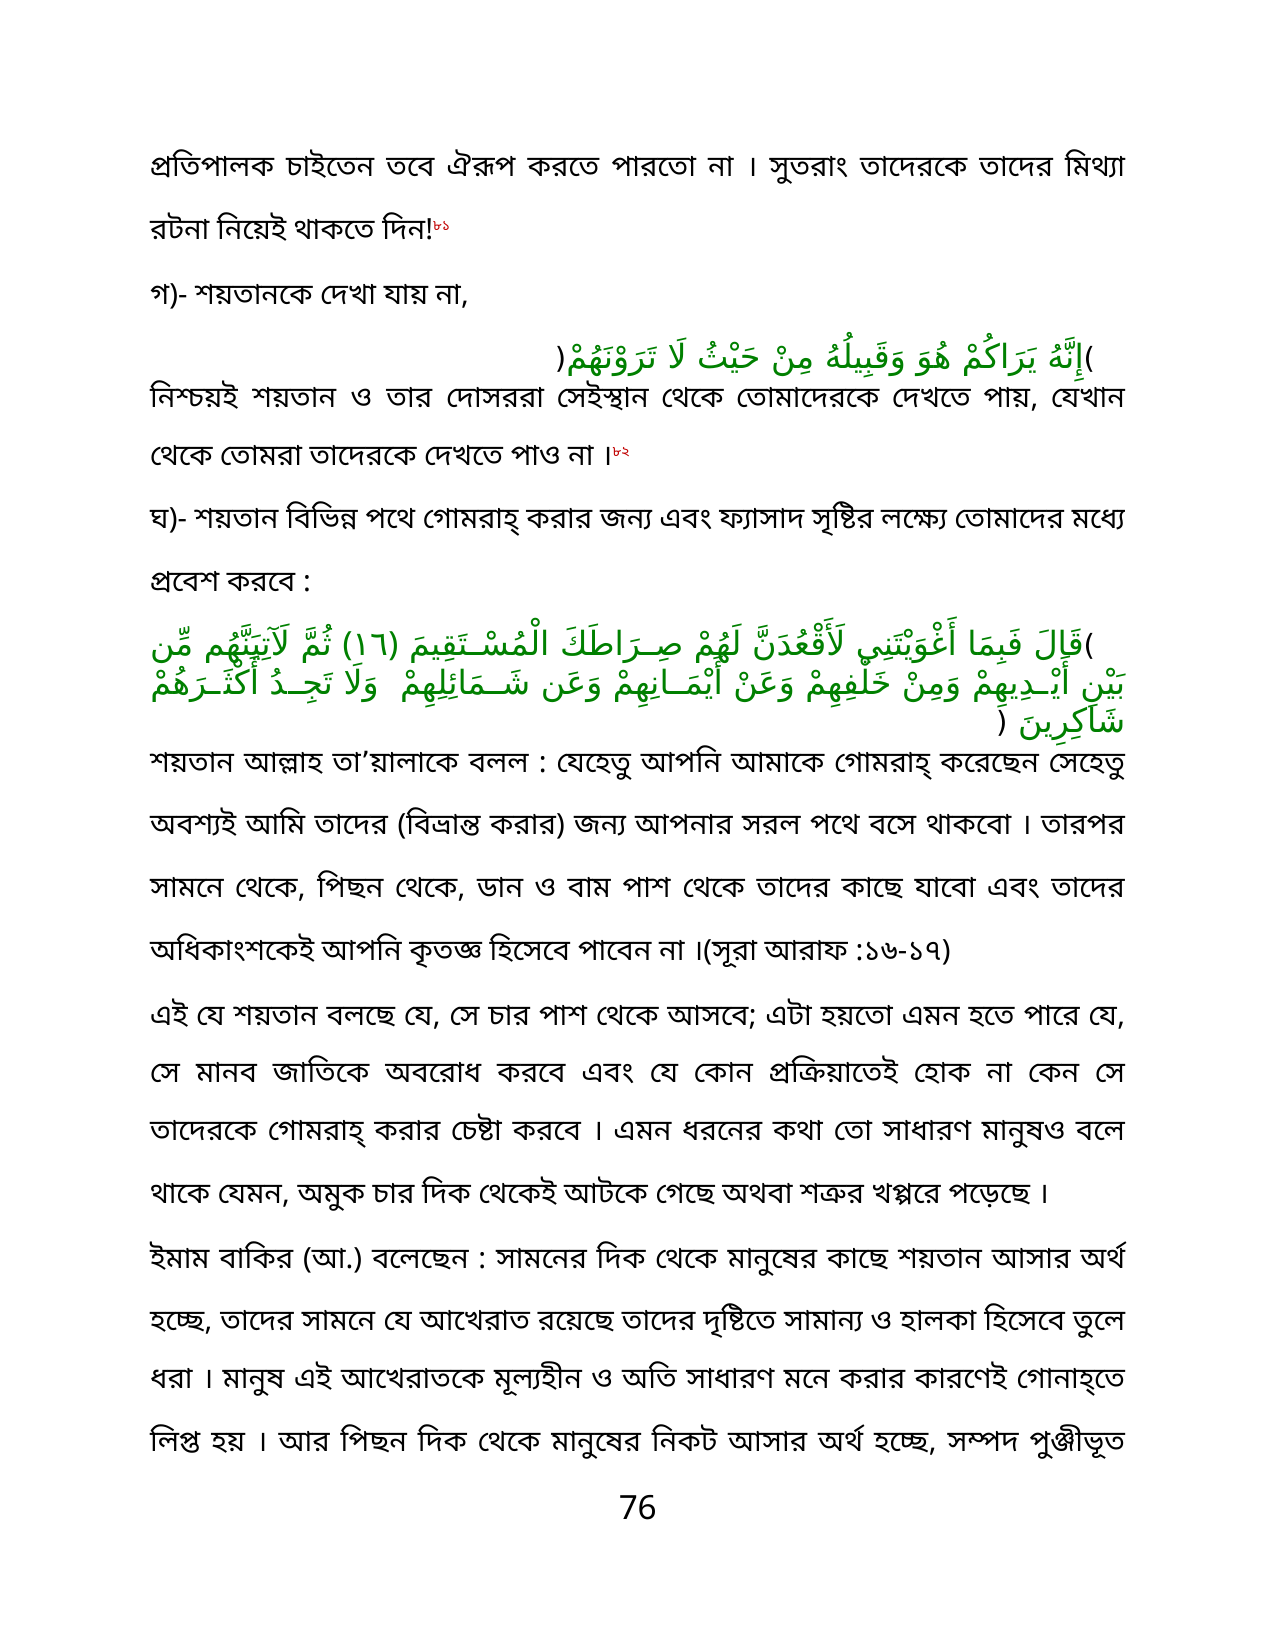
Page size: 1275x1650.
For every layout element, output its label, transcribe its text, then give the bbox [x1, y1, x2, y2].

text শয়তান আল্লাহ তা’য়ালাকে বলল : যেহেতু আপনি আমাকে গোমরাহ্ করেছেন সেহেতু অবশ্যই আমি তাদের (বিভ্রান্ত করার) জন্য আপনার সরল পথে বসে থাকবো । তারপর সামনে থেকে, পিছন থেকে, ডান ও বাম পাশ থেকে তাদের কাছে যাবো এবং তাদের অধিকাংশকেই আপনি কৃতজ্ঞ হিসেবে পাবেন না ।(সূরা আরাফ :১৬-১৭) [150, 741, 1125, 972]
text )قَالَ فَبِمَا أَغْوَيْتَنِي لَأَقْعُدَنَّ لَهُمْ صِرَاطَكَ الْمُسْتَقِيمَ ﴿١٦﴾ ثُمَّ لَآتِيَنَّهُم مِّن بَيْنِ أَيْدِيهِمْ وَمِنْ خَلْفِهِمْ وَعَنْ أَيْمَانِهِمْ وَعَن شَمَائِلِهِمْ وَلَا تَجِدُ أَكْثَرَهُمْ شَاكِرِينَ ( [150, 624, 1125, 741]
text )إِنَّهُ يَرَ‌اكُمْ هُوَ وَقَبِيلُهُ مِنْ حَيْثُ لَا تَرَ‌وْنَهُمْ( [150, 337, 1125, 376]
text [150, 150, 1125, 251]
text নিশ্চয়ই শয়তান ও তার দোসররা সেইস্থান থেকে তোমাদেরকে দেখতে পায়, যেখান থেকে তোমরা তাদেরকে দেখতে পাও না ।৮২ [150, 376, 1125, 477]
text এই যে শয়তান বলছে যে, সে চার পাশ থেকে আসবে; এটা হয়তো এমন হতে পারে যে, সে মানব জাতিকে অবরোধ করবে এবং যে কোন প্রক্রিয়াতেই হোক না কেন সে তাদেরকে গোমরাহ্ করার চেষ্টা করবে । এমন ধরনের কথা তো সাধারণ মানুষও বলে থাকে যেমন, অমুক চার দিক থেকেই আটকে গেছে অথবা শত্রুর খপ্পরে পড়েছে । [150, 994, 1125, 1215]
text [150, 1237, 1125, 1463]
text ঘ)- শয়তান বিভিন্ন পথে গোমরাহ্ করার জন্য এবং ফ্যাসাদ সৃষ্টির লক্ষ্যে তোমাদের মধ্যে প্রবেশ করবে : [150, 497, 1125, 603]
text গ)- শয়তানকে দেখা যায় না, [150, 273, 1125, 316]
